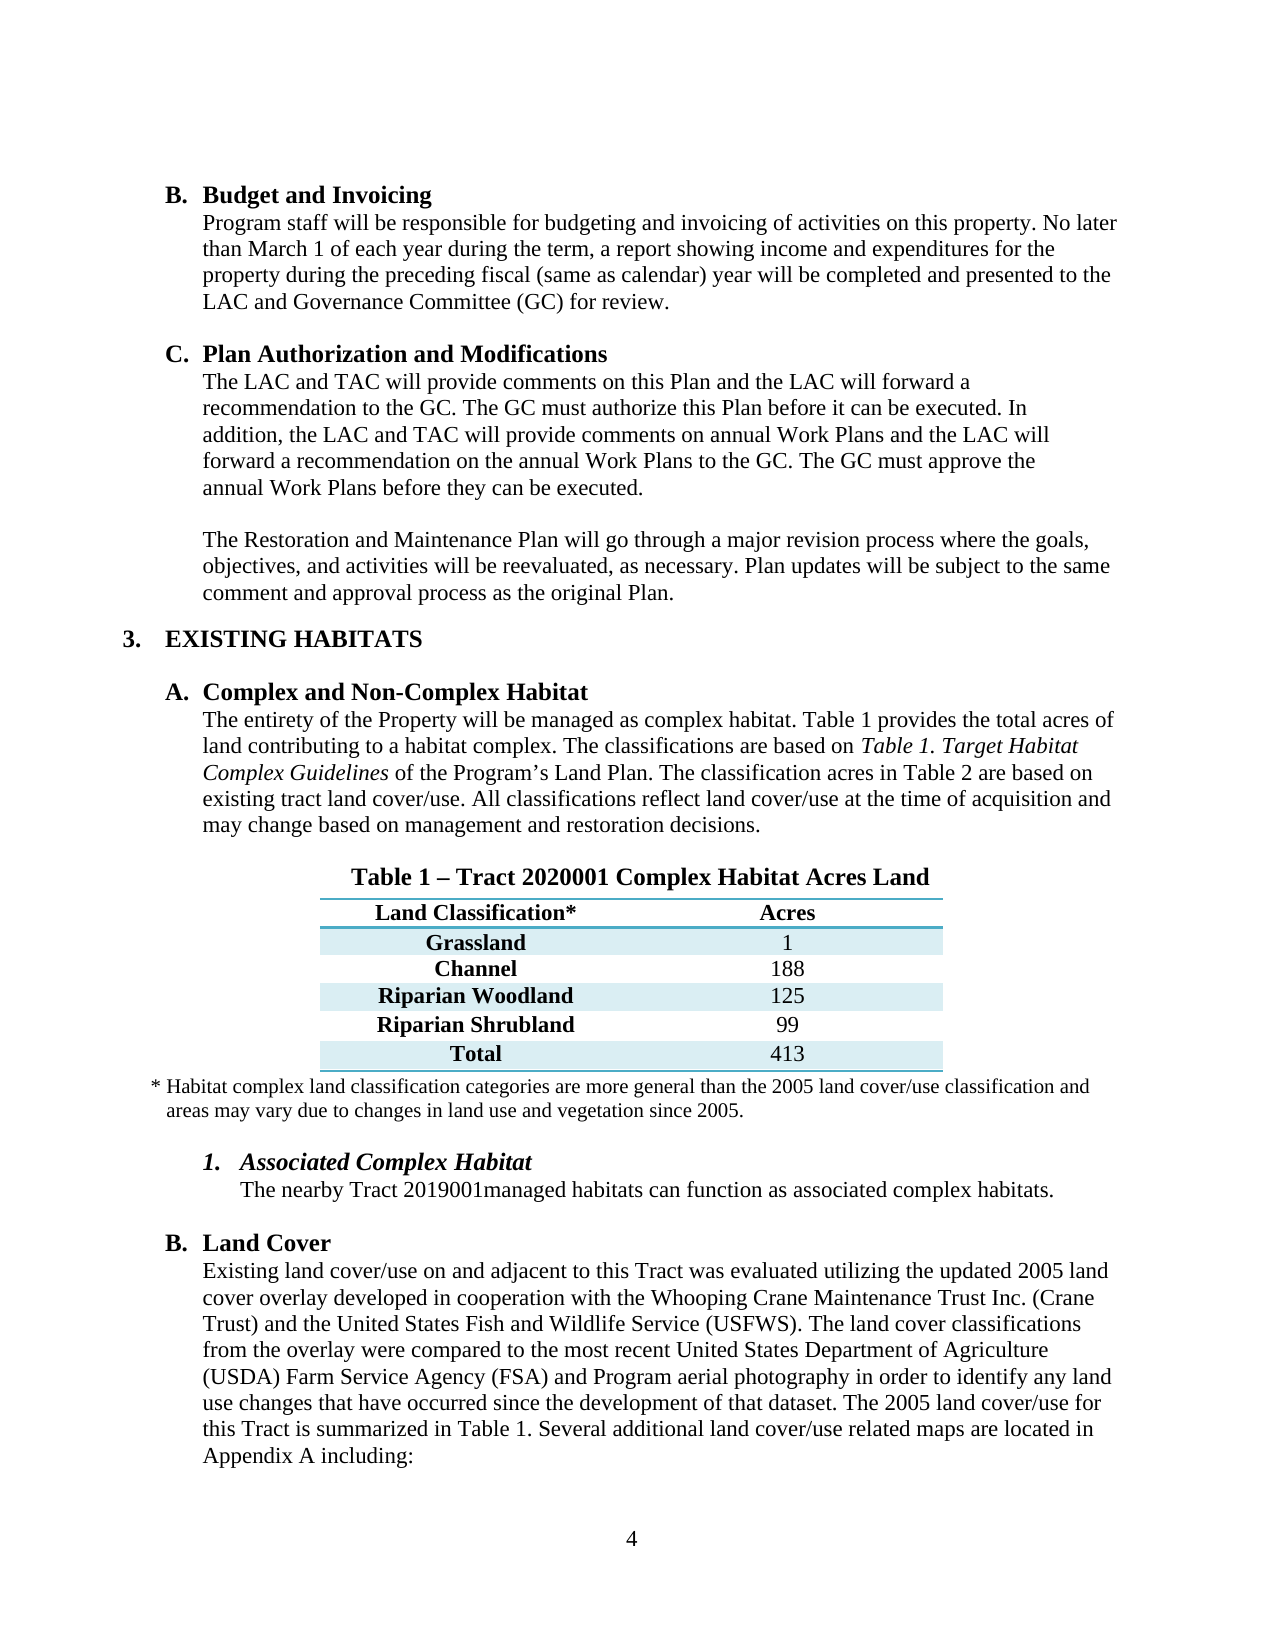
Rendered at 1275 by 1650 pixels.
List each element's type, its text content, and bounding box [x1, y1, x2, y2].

table_cell Total [320, 1041, 631, 1069]
table_cell 125 [631, 983, 943, 1011]
table_header Land Classification* [320, 900, 631, 926]
text The nearby Tract 2019001managed habitats can function as associated complex habitats. [240, 1176, 1116, 1202]
text Program staff will be responsible for budgeting and invoicing of activities on this property. No later than March 1 of each year during the term, a report showing income and expenditures for the property during the preceding fiscal (same as calendar) year will be completed and presented to the LAC and Governance Committee (GC) for review. [202, 209, 1123, 314]
text Existing land cover/use on and adjacent to this Tract was evaluated utilizing the updated 2005 land cover overlay developed in cooperation with the Whooping Crane Maintenance Trust Inc. (Crane Trust) and the United States Fish and Wildlife Service (USFWS). The land cover classifications from the overlay were compared to the most recent United States Department of Agriculture (USDA) Farm Service Agency (FSA) and Program aerial photography in order to identify any land use changes that have occurred since the development of that dataset. The 2005 land cover/use for this Tract is summarized in Table 1. Several additional land cover/use related maps are located in Appendix A including: [202, 1257, 1123, 1468]
subtitle Complex and Non-Complex Habitat [165, 677, 1136, 706]
table_cell Channel [320, 955, 631, 982]
text The Restoration and Maintenance Plan will go through a major revision process where the goals, objectives, and activities will be reevaluated, as necessary. Plan updates will be subject to the same comment and approval process as the original Plan. [202, 526, 1121, 605]
table_cell 413 [631, 1041, 943, 1069]
table_header Acres [631, 900, 943, 926]
subtitle EXISTING HABITATS [122, 624, 1136, 653]
text The entirety of the Property will be managed as complex habitat. Table 1 provides the total acres of land contributing to a habitat complex. The classifications are based on Table 1. Target Habitat Complex Guidelines of the Program’s Land Plan. The classification acres in Table 2 are based on existing tract land cover/use. All classifications reflect land cover/use at the time of acquisition and may change based on management and restoration decisions. [202, 706, 1136, 838]
table_cell 1 [631, 929, 943, 955]
table_cell Riparian Woodland [320, 983, 631, 1011]
subtitle Budget and Invoicing [165, 180, 1136, 209]
subtitle Associated Complex Habitat [202, 1147, 1136, 1176]
table_cell 99 [631, 1011, 943, 1041]
subtitle Plan Authorization and Modifications [165, 339, 1136, 368]
table_cell Grassland [320, 929, 631, 955]
subtitle Land Cover [165, 1228, 1136, 1257]
table_cell Riparian Shrubland [320, 1011, 631, 1041]
text * Habitat complex land classification categories are more general than the 2005 land cover/use classification and areas may vary due to changes in land use and vegetation since 2005. [150, 1074, 1092, 1122]
table_cell 188 [631, 955, 943, 982]
text The LAC and TAC will provide comments on this Plan and the LAC will forward a recommendation to the GC. The GC must authorize this Plan before it can be executed. In addition, the LAC and TAC will provide comments on annual Work Plans and the LAC will forward a recommendation on the annual Work Plans to the GC. The GC must approve the annual Work Plans before they can be executed. [202, 368, 1077, 500]
subtitle Table 1 – Tract 2020001 Complex Habitat Acres Land [150, 838, 1130, 897]
